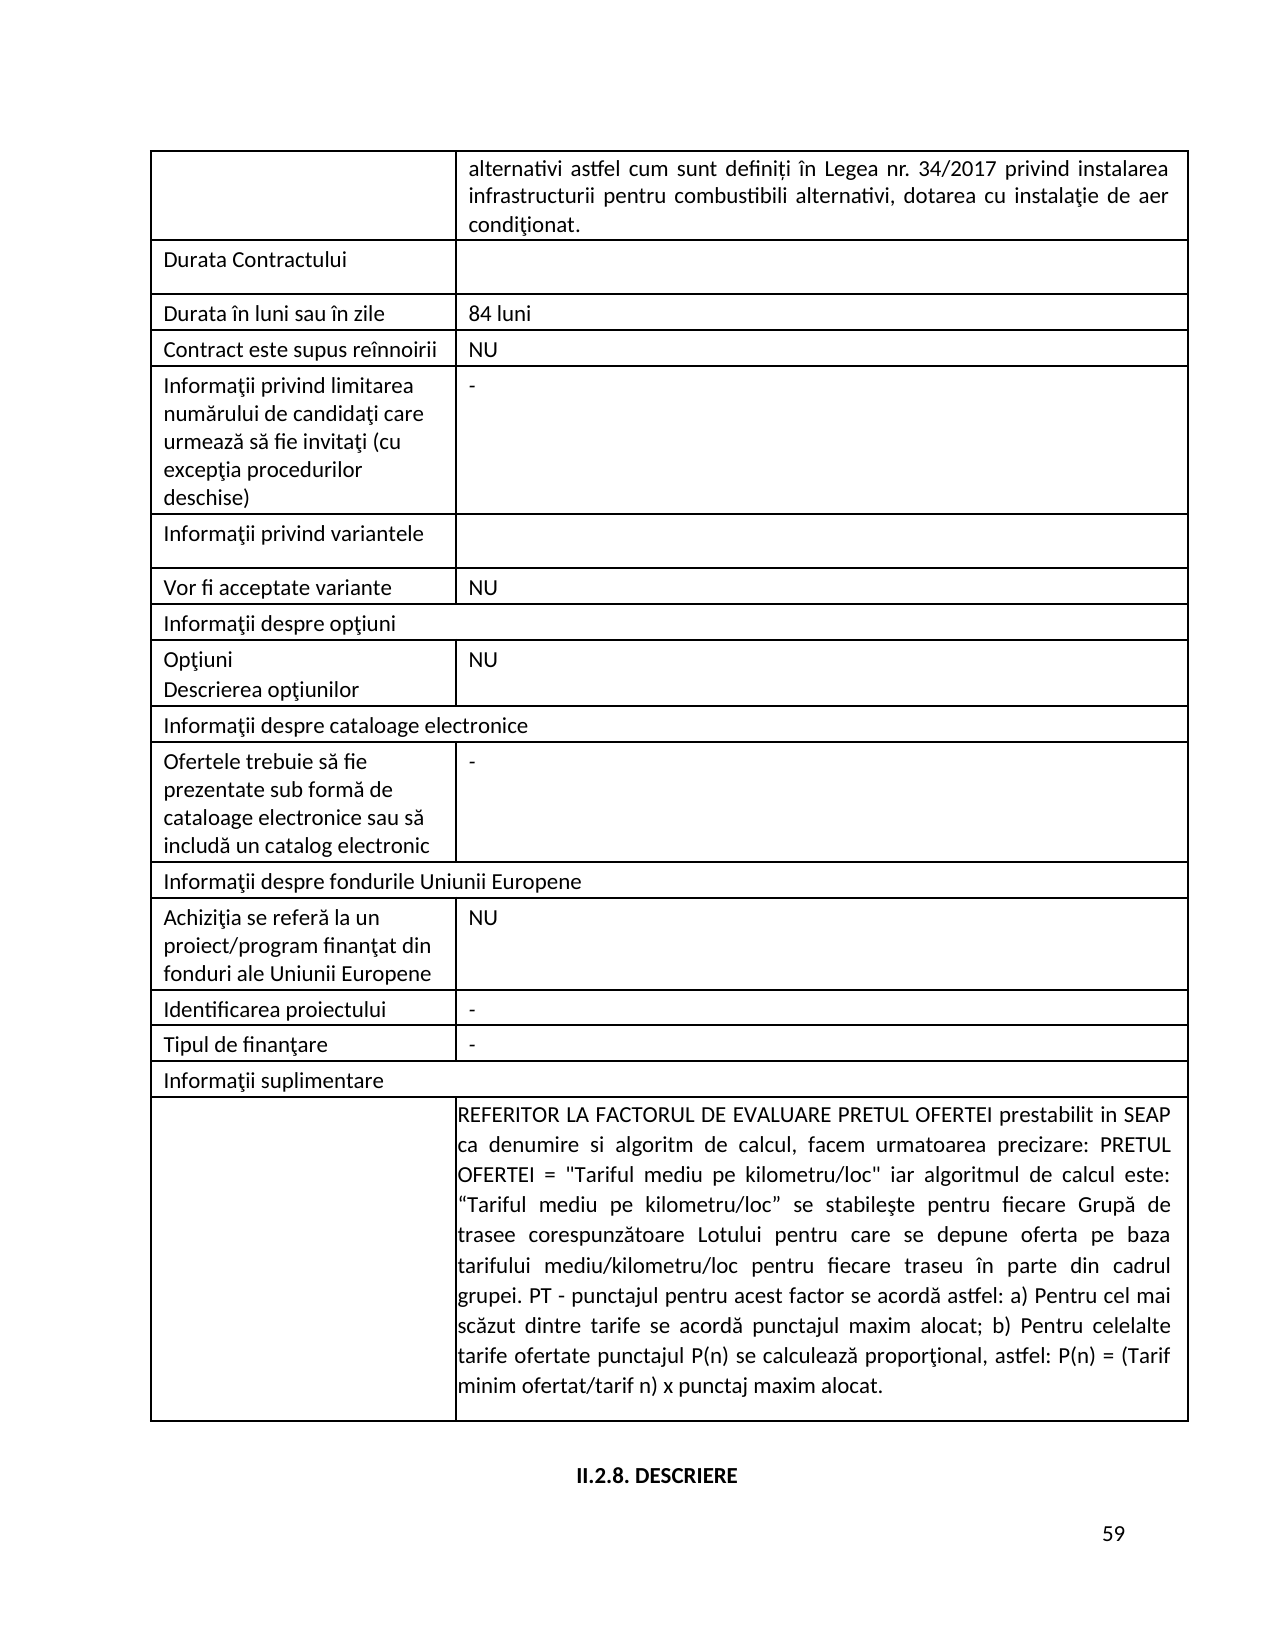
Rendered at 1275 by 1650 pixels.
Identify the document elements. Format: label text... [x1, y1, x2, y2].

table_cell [152, 152, 455, 239]
table_cell Tipul de finanţare [152, 1026, 455, 1060]
table_cell - [457, 1026, 1187, 1060]
table_cell NU [457, 331, 1187, 365]
table_cell Informaţii despre fondurile Uniunii Europene [152, 863, 1187, 897]
table_cell Informaţii despre opţiuni [152, 605, 1187, 639]
table_cell - [457, 367, 1187, 513]
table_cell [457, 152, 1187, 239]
table_cell Informaţii suplimentare [152, 1062, 1187, 1096]
table_cell Ofertele trebuie să fie prezentate sub formă de cataloage electronice sau să includă un catalog electronic [152, 743, 455, 861]
table_cell REFERITOR LA FACTORUL DE EVALUARE PRETUL OFERTEI prestabilit in SEAP ca denumire si algoritm de calcul, facem urmatoarea precizare: PRETUL OFERTEI = "Tariful mediu pe kilometru/loc" iar algoritmul de calcul este: “Tariful mediu pe kilometru/loc” se stabileşte pentru fiecare Grupă de trasee corespunzătoare Lotului pentru care se depune oferta pe baza tarifului mediu/kilometru/loc pentru fiecare traseu în parte din cadrul grupei. PT - punctajul pentru acest factor se acordă astfel: a) Pentru cel mai scăzut dintre tarife se acordă punctajul maxim alocat; b) Pentru celelalte tarife ofertate punctajul P(n) se calculează proporţional, astfel: P(n) = (Tarif minim ofertat/tarif n) x punctaj maxim alocat. [457, 1098, 1187, 1420]
table_cell Contract este supus reînnoirii [152, 331, 455, 365]
table_cell - [457, 991, 1187, 1024]
table_cell NU [457, 569, 1187, 603]
table_cell 84 luni [457, 295, 1187, 329]
table_cell Informaţii privind variantele [152, 515, 455, 567]
table_cell Durata în luni sau în zile [152, 295, 455, 329]
table_cell - [457, 743, 1187, 861]
table_cell [152, 1098, 455, 1420]
table_cell [457, 515, 1187, 567]
table_cell NU [457, 641, 1187, 705]
table_cell Vor fi acceptate variante [152, 569, 455, 603]
table_cell Opţiuni Descrierea opţiunilor [152, 641, 455, 705]
table_cell [457, 241, 1187, 293]
table_cell Achiziţia se referă la un proiect/program finanţat din fonduri ale Uniunii Europene [152, 899, 455, 988]
table_cell Informaţii despre cataloage electronice [152, 707, 1187, 741]
table_cell Identificarea proiectului [152, 991, 455, 1024]
text II.2.8. DESCRIERE [189, 1461, 1125, 1489]
table_cell Informaţii privind limitarea numărului de candidaţi care urmează să fie invitaţi (cu excepţia procedurilor deschise) [152, 367, 455, 513]
table_cell Durata Contractului [152, 241, 455, 293]
table_cell NU [457, 899, 1187, 988]
